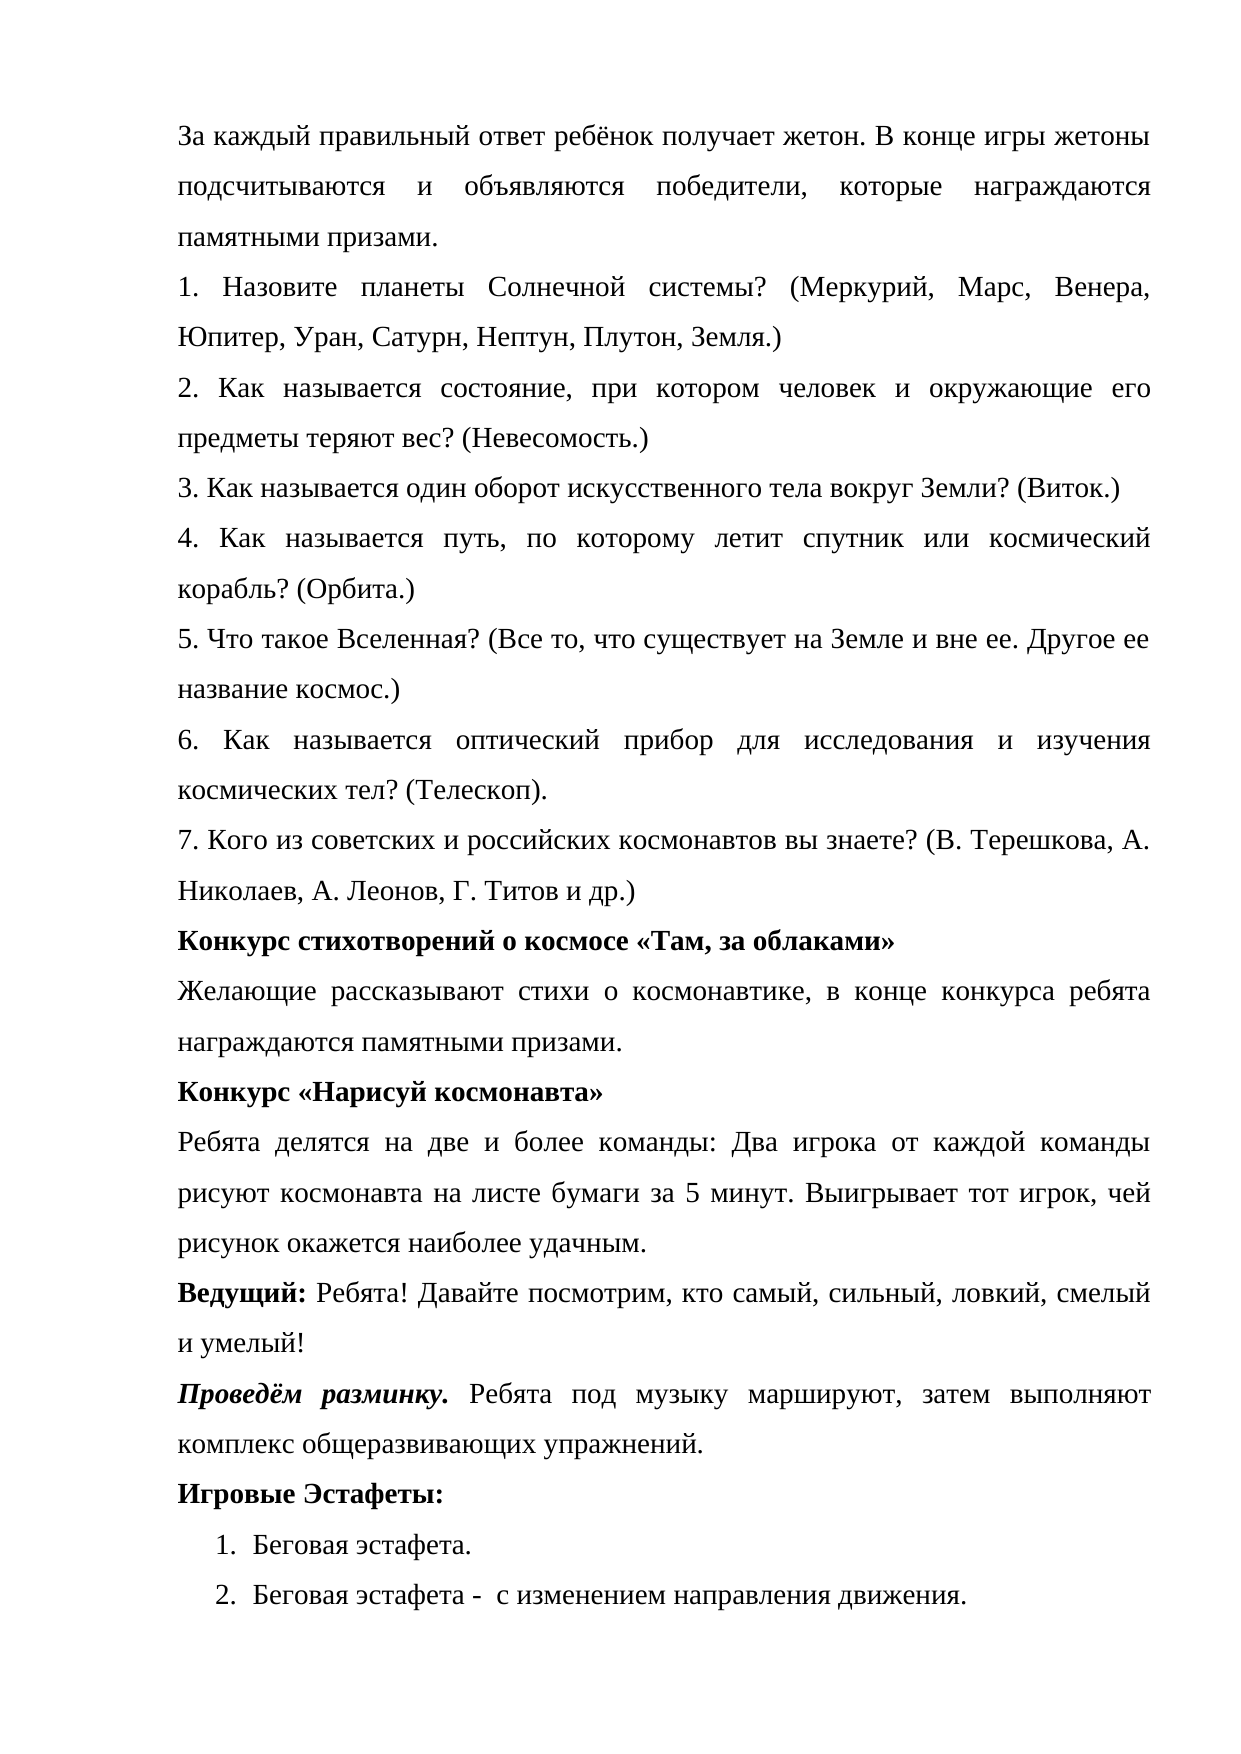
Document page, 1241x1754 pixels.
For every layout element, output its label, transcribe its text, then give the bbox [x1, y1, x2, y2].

text Проведём разминку. Ребята под музыку маршируют, затем выполняют комплекс общеразвивающих упражнений. [177, 1376, 1152, 1460]
text 4. Как называется путь, по которому летит спутник или космический корабль? (Орбита.) [177, 521, 1152, 604]
text 1. Назовите планеты Солнечной системы? (Меркурий, Марс, Венера, Юпитер, Уран, Сатурн, Нептун, Плутон, Земля.) [177, 269, 1152, 353]
text Игровые Эстафеты: [177, 1477, 1152, 1510]
text 7. Кого из советских и российских космонавтов вы знаете? (В. Терешкова, А. Николаев, А. Леонов, Г. Титов и др.) [177, 822, 1152, 906]
text Ведущий: Ребята! Давайте посмотрим, кто самый, сильный, ловкий, смелый и умелый! [177, 1275, 1152, 1359]
text Желающие рассказывают стихи о космонавтике, в конце конкурса ребята награждаются памятными призами. [177, 973, 1152, 1057]
text 5. Что такое Вселенная? (Все то, что существует на Земле и вне ее. Другое ее название космос.) [177, 621, 1152, 705]
text За каждый правильный ответ ребёнок получает жетон. В конце игры жетоны подсчитываются и объявляются победители, которые награждаются памятными призами. [177, 118, 1152, 252]
list Беговая эстафета. [215, 1527, 1152, 1560]
text Конкурс «Нарисуй космонавта» [177, 1074, 1152, 1108]
list Беговая эстафета - с изменением направления движения. [215, 1577, 1152, 1611]
text Конкурс стихотворений о космосе «Там, за облаками» [177, 923, 1152, 957]
text 6. Как называется оптический прибор для исследования и изучения космических тел? (Телескоп). [177, 722, 1152, 806]
text Ребята делятся на две и более команды: Два игрока от каждой команды рисуют космонавта на листе бумаги за 5 минут. Выигрывает тот игрок, чей рисунок окажется наиболее удачным. [177, 1124, 1152, 1258]
text 3. Как называется один оборот искусственного тела вокруг Земли? (Виток.) [177, 470, 1152, 504]
text 2. Как называется состояние, при котором человек и окружающие его предметы теряют вес? (Невесомость.) [177, 370, 1152, 453]
